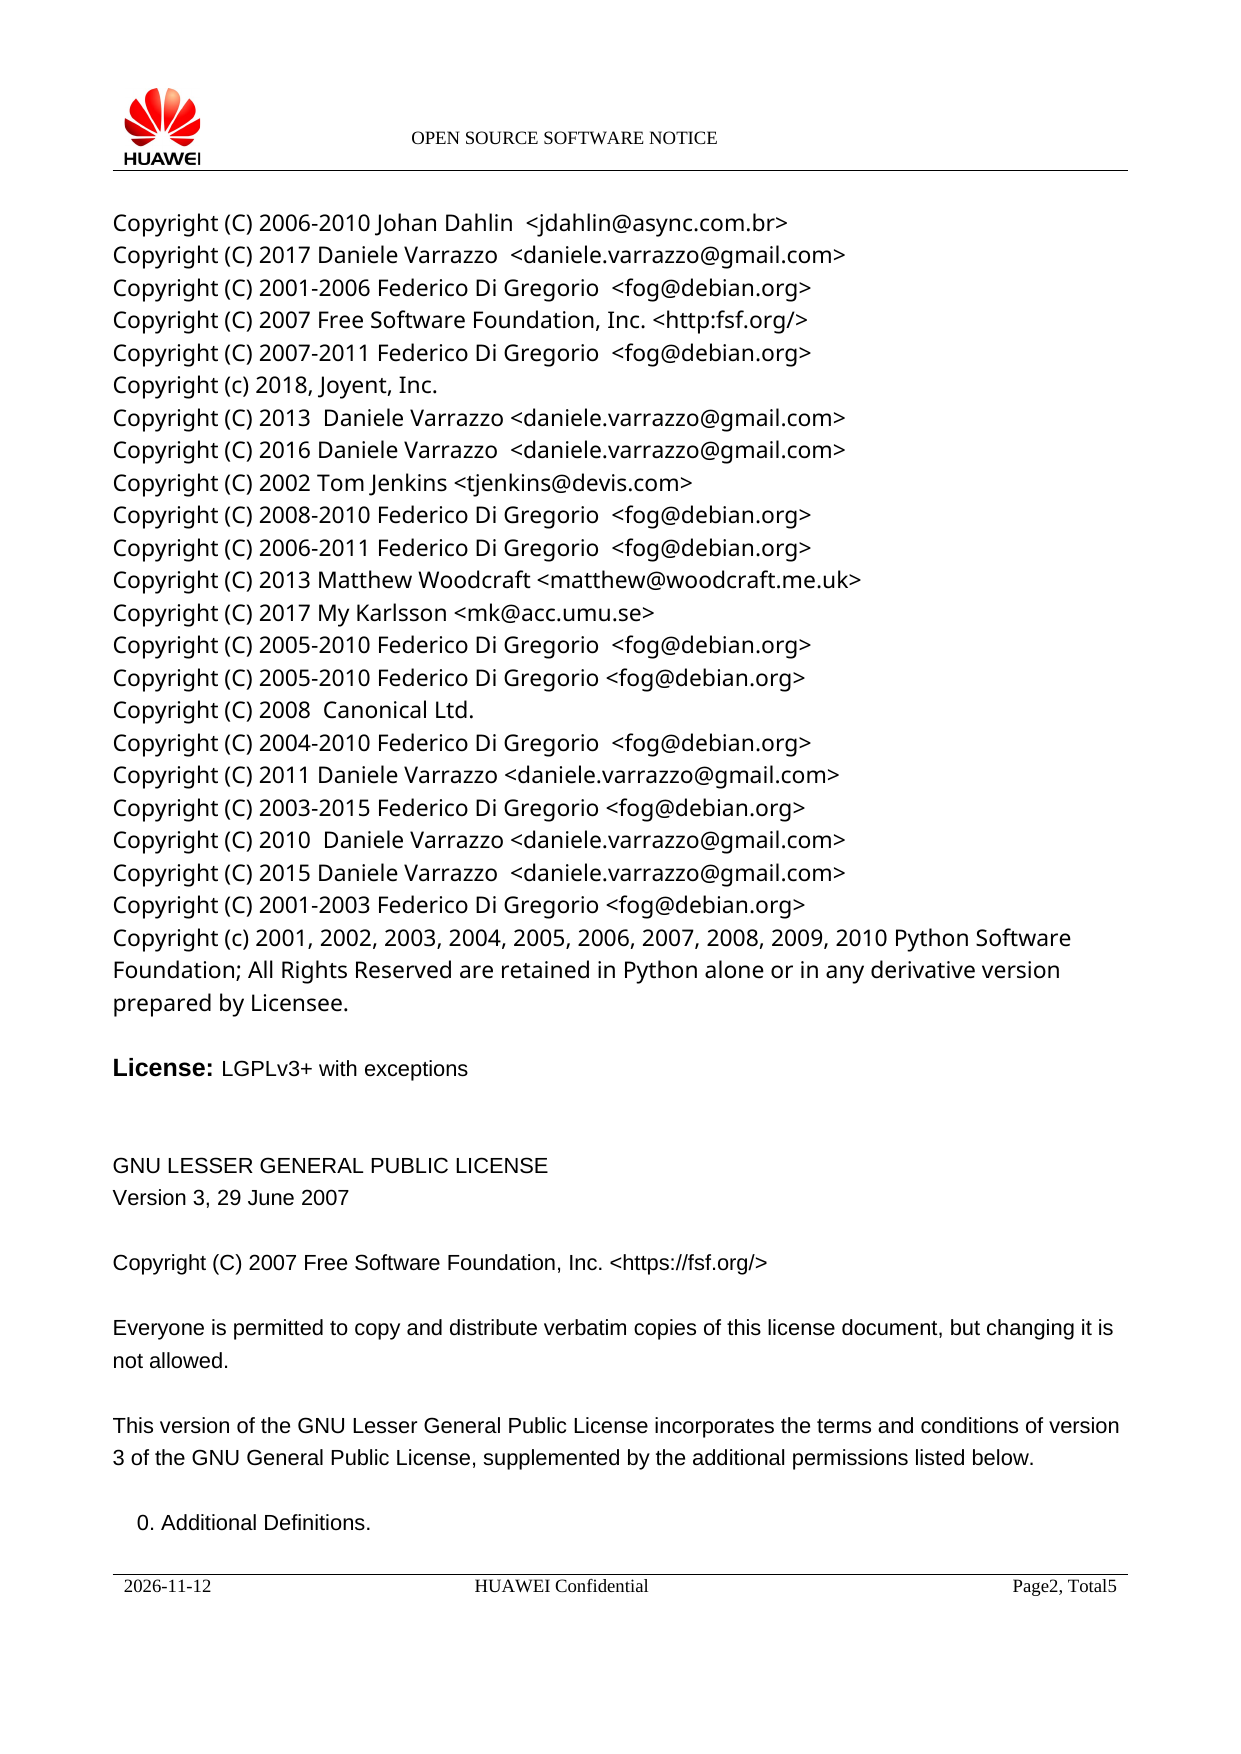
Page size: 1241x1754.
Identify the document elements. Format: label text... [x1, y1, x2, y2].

text Copyright (C) 2007 Free Software Foundation, Inc. <https://fsf.org/> [112, 1246, 1128, 1279]
text Version 3, 29 June 2007 [112, 1181, 1128, 1214]
picture [124, 88, 201, 165]
text License: LGPLv3+ with exceptions [112, 1051, 1128, 1084]
text 0. Additional Definitions. [112, 1506, 1128, 1539]
text GNU LESSER GENERAL PUBLIC LICENSE [112, 1149, 1128, 1181]
text This version of the GNU Lesser General Public License incorporates the terms and conditions of version 3 of the GNU General Public License, supplemented by the additional permissions listed below. [112, 1409, 1128, 1474]
text Everyone is permitted to copy and distribute verbatim copies of this license document, but changing it is not allowed. [112, 1311, 1128, 1376]
